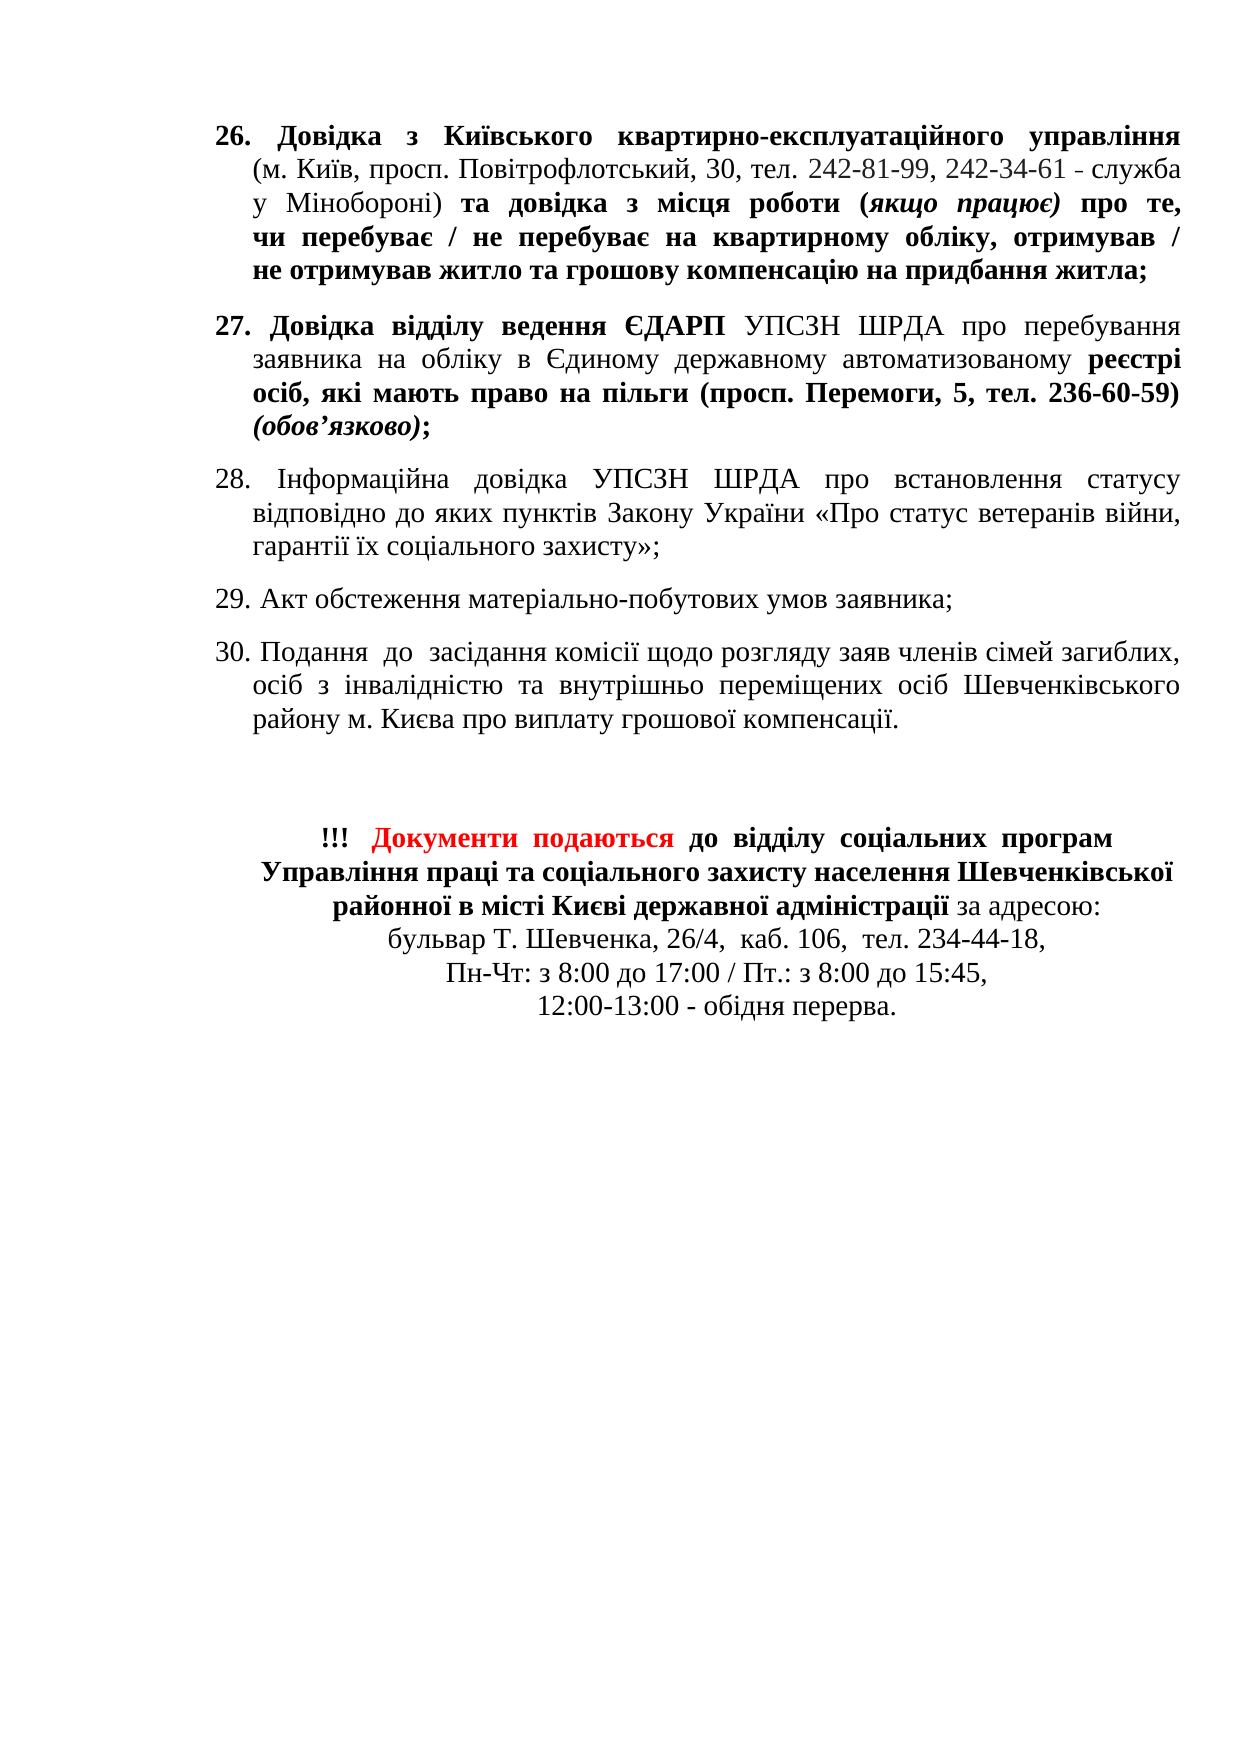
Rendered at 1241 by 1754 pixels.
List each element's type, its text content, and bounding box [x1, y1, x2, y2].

list Довідка з Київського квартирно-експлуатаційного управління (м. Київ, просп. Повітрофлотський, 30, тел. 242-81-99, 242-34-61 – служба у Мінобороні) та довідка з місця роботи (якщо працює) про те, чи перебуває / не перебуває на квартирному обліку, отримував / не отримував житло та грошову компенсацію на придбання житла; [215, 118, 1181, 286]
list Акт обстеження матеріально-побутових умов заявника; [215, 581, 1181, 614]
list Інформаційна довідка УПСЗН ШРДА про встановлення статусу відповідно до яких пунктів Закону України «Про статус ветеранів війни, гарантії їх соціального захисту»; [215, 461, 1181, 562]
list Довідка відділу ведення ЄДАРП УПСЗН ШРДА про перебування заявника на обліку в Єдиному державному автоматизованому реєстрі осіб, які мають право на пільги (просп. Перемоги, 5, тел. 236-60-59) (обов’язково); [215, 308, 1181, 442]
list Пн-Чт: з 8:00 до 17:00 / Пт.: з 8:00 до 15:45, 12:00-13:00 - обідня перерва. [252, 955, 1181, 1022]
list Подання до засідання комісії щодо розгляду заяв членів сімей загиблих, осіб з інвалідністю та внутрішньо переміщених осіб Шевченківського району м. Києва про виплату грошової компенсації. [215, 634, 1181, 734]
list !!! Документи подаються до відділу соціальних програм Управління праці та соціального захисту населення Шевченківської районної в місті Києві державної адміністрації за адресою: бульвар Т. Шевченка, 26/4, каб. 106, тел. 234-44-18, [252, 821, 1181, 955]
